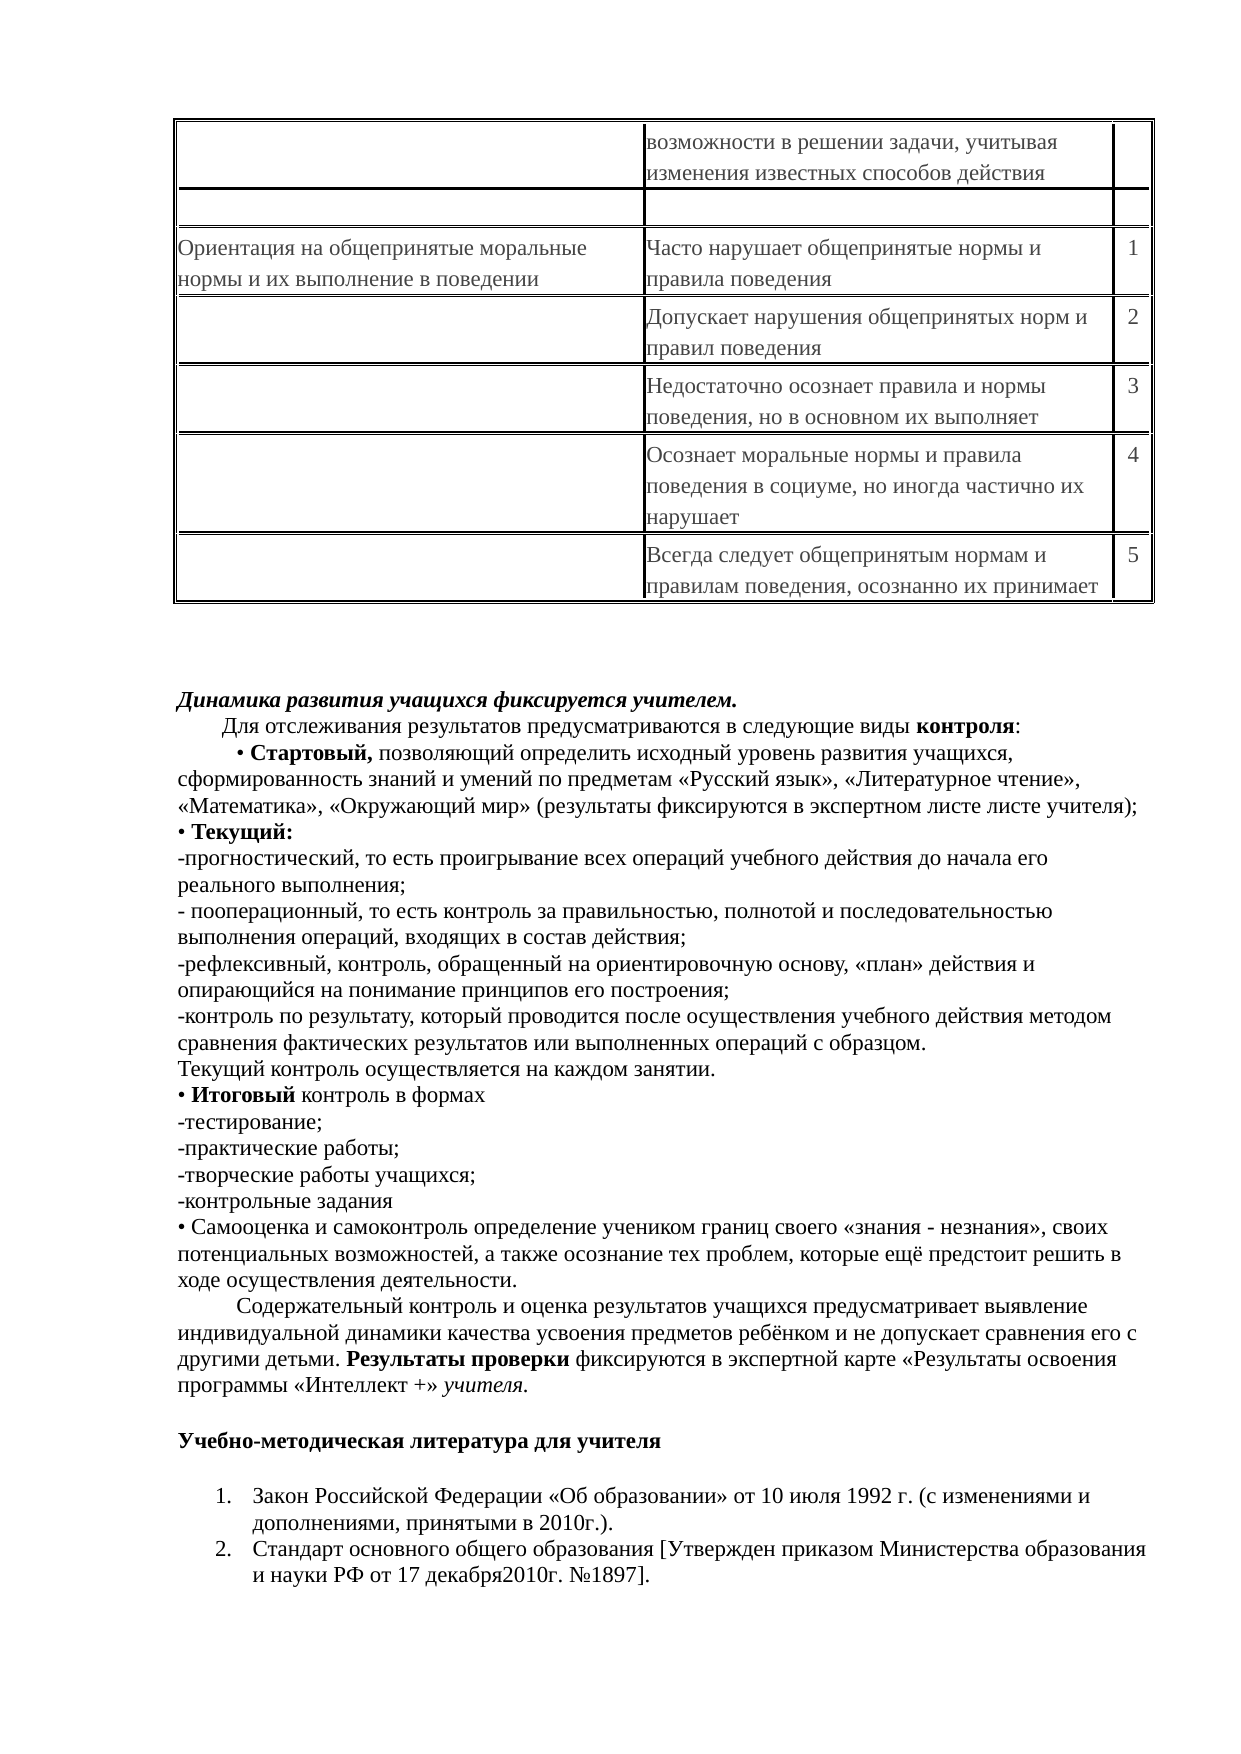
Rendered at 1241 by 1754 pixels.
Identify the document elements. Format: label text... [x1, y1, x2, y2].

table_cell 1 [1115, 225, 1152, 293]
table_cell 4 [1115, 431, 1152, 531]
list Закон Российской Федерации «Об образовании» от 10 июля 1992 г. (с изменениями и дополнениями, принятыми в 2010г.). [215, 1482, 1152, 1535]
text • Стартовый, позволяющий определить исходный уровень развития учащихся, сформированность знаний и умений по предметам «Русский язык», «Литературное чтение», «Математика», «Окружающий мир» (результаты фиксируются в экспертном листе листе учителя); [177, 739, 1152, 818]
text Содержательный контроль и оценка результатов учащихся предусматривает выявление индивидуальной динамики качества усвоения предметов ребёнком и не допускает сравнения его с другими детьми. Результаты проверки фиксируются в экспертной карте «Результаты освоения программы «Интеллект +» учителя. [177, 1292, 1152, 1398]
text -рефлексивный, контроль, обращенный на ориентировочную основу, «план» действия и опирающийся на понимание принципов его построения; [177, 950, 1152, 1002]
table_cell [177, 431, 643, 531]
text • Текущий: [177, 818, 1152, 844]
table_cell [177, 294, 643, 362]
text Для отслеживания результатов предусматриваются в следующие виды контроля: [177, 713, 1152, 739]
text -практические работы; [177, 1134, 1152, 1161]
table_cell 5 [1113, 531, 1152, 600]
table_cell Ориентация на общепринятые моральные нормы и их выполнение в поведении [177, 225, 643, 293]
text Динамика развития учащихся фиксируется учителем. [177, 686, 1152, 713]
list Стандарт основного общего образования [Утвержден приказом Министерства образования и науки РФ от 17 декабря2010г. №1897]. [215, 1564, 1152, 1617]
table_cell [177, 187, 643, 224]
table_cell [177, 362, 643, 431]
text -тестирование; [177, 1108, 1152, 1134]
text • Самооценка и самоконтроль определение учеником границ своего «знания - незнания», своих потенциальных возможностей, а также осознание тех проблем, которые ещё предстоит решить в ходе осуществления деятельности. [177, 1213, 1152, 1292]
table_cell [644, 120, 1113, 187]
text -контроль по результату, который проводится после осуществления учебного действия методом сравнения фактических результатов или выполненных операций с образцом. [177, 1002, 1152, 1055]
table_cell Часто нарушает общепринятые нормы и правила поведения [646, 228, 1112, 293]
text -контрольные задания [177, 1187, 1152, 1213]
text Учебно-методическая литература для учителя [177, 1427, 1152, 1453]
table_cell [177, 531, 644, 600]
text -прогностический, то есть проигрывание всех операций учебного действия до начала его реального выполнения; [177, 844, 1152, 897]
text - пооперационный, то есть контроль за правильностью, полнотой и последовательностью выполнения операций, входящих в состав действия; [177, 897, 1152, 950]
text -творческие работы учащихся; [177, 1161, 1152, 1187]
table_cell Недостаточно осознает правила и нормы поведения, но в основном их выполняет [646, 366, 1112, 431]
table_cell 3 [1115, 362, 1152, 431]
table_cell 4 [1113, 122, 1151, 187]
text • Итоговый контроль в формах [177, 1082, 1152, 1108]
table_cell 2 [1115, 294, 1152, 362]
table_cell Всегда следует общепринятым нормам и правилам поведения, осознанно их принимает [644, 535, 1113, 600]
table_cell Допускает нарушения общепринятых норм и правил поведения [646, 297, 1112, 362]
table_cell Осознает моральные нормы и правила поведения в социуме, но иногда частично их нарушает [646, 435, 1112, 531]
text Текущий контроль осуществляется на каждом занятии. [177, 1055, 1152, 1082]
table_cell [1115, 187, 1151, 224]
table_cell [646, 190, 1112, 224]
